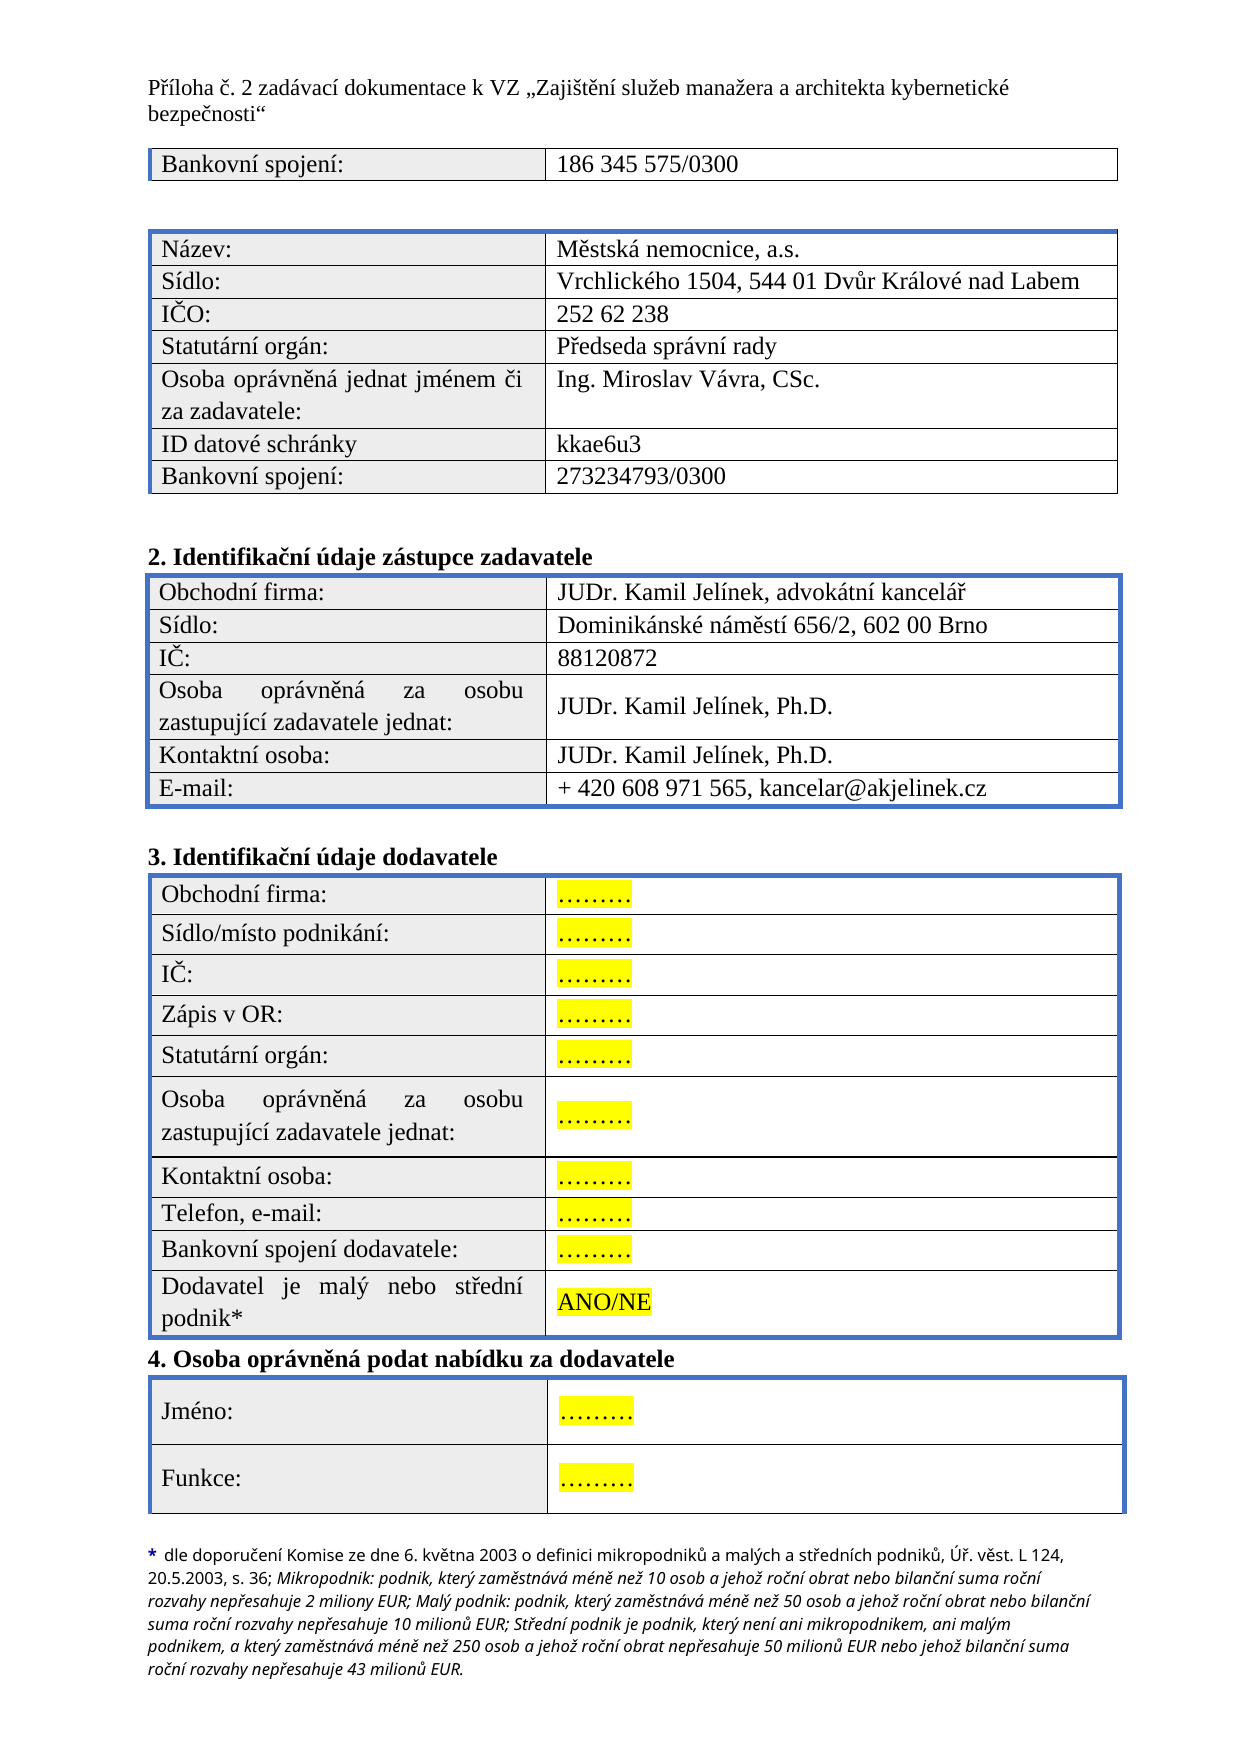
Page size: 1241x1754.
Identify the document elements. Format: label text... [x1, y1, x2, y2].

table_header JUDr. Kamil Jelínek, advokátní kancelář [547, 578, 1118, 609]
table_cell 88120872 [547, 643, 1118, 674]
table_cell Telefon, e-mail: [152, 1198, 545, 1230]
table_cell Statutární orgán: [152, 1036, 545, 1076]
table_cell IČ: [152, 955, 545, 994]
table_cell Sídlo: [150, 610, 546, 642]
table_cell Osoba oprávněná za osobu zastupující zadavatele jednat: [152, 1077, 545, 1156]
table_cell Funkce: [152, 1445, 547, 1513]
table_cell JUDr. Kamil Jelínek, Ph.D. [547, 740, 1118, 772]
table_cell Bankovní spojení: [152, 149, 545, 180]
table_header Název: [152, 234, 545, 265]
table_cell IČ: [150, 643, 546, 674]
table_cell E-mail: [150, 773, 546, 804]
table_header Obchodní firma: [152, 878, 545, 913]
table_cell ……… [546, 915, 1117, 954]
table_cell Bankovní spojení: [152, 461, 545, 493]
table_cell IČO: [152, 299, 545, 330]
table_cell ANO/NE [546, 1271, 1117, 1335]
table_header Městská nemocnice, a.s. [546, 234, 1117, 265]
subtitle 3. Identifikační údaje dodavatele [148, 842, 1093, 871]
table_cell Osoba oprávněná za osobu zastupující zadavatele jednat: [150, 675, 546, 739]
table_cell Dominikánské náměstí 656/2, 602 00 Brno [547, 610, 1118, 642]
table_header Obchodní firma: [150, 578, 546, 609]
table_cell Dodavatel je malý nebo střední podnik* [152, 1271, 545, 1335]
table_cell ID datové schránky [152, 429, 545, 460]
table_cell Předseda správní rady [546, 331, 1117, 363]
table_cell Sídlo: [152, 266, 545, 298]
table_cell Kontaktní osoba: [150, 740, 546, 772]
table_header Jméno: [152, 1380, 547, 1444]
table_cell JUDr. Kamil Jelínek, Ph.D. [547, 675, 1118, 739]
table_cell Ing. Miroslav Vávra, CSc. [546, 364, 1117, 428]
table_cell Bankovní spojení dodavatele: [152, 1231, 545, 1270]
table_cell ……… [546, 955, 1117, 994]
table_cell 186 345 575/0300 [546, 149, 1117, 180]
table_cell + 420 608 971 565, kancelar@akjelinek.cz [547, 773, 1118, 804]
table_cell ……… [546, 996, 1117, 1035]
table_cell ……… [546, 1077, 1117, 1156]
table_cell Sídlo/místo podnikání: [152, 915, 545, 954]
table_cell kkae6u3 [546, 429, 1117, 460]
table_cell Statutární orgán: [152, 331, 545, 363]
subtitle 4. Osoba oprávněná podat nabídku za dodavatele [148, 1344, 1093, 1373]
table_cell ……… [546, 1198, 1117, 1230]
table_cell 273234793/0300 [546, 461, 1117, 493]
table_cell 252 62 238 [546, 299, 1117, 330]
table_cell Zápis v OR: [152, 996, 545, 1035]
table_header ……… [548, 1380, 1122, 1444]
table_cell Kontaktní osoba: [152, 1158, 545, 1197]
table_cell Vrchlického 1504, 544 01 Dvůr Králové nad Labem [546, 266, 1117, 298]
subtitle 2. Identifikační údaje zástupce zadavatele [148, 542, 1093, 571]
table_cell ……… [546, 1231, 1117, 1270]
table_cell ……… [546, 1158, 1117, 1197]
table_header ……… [546, 878, 1117, 913]
table_cell ……… [546, 1036, 1117, 1076]
table_cell Osoba oprávněná jednat jménem či za zadavatele: [152, 364, 545, 428]
table_cell ……… [548, 1445, 1122, 1513]
